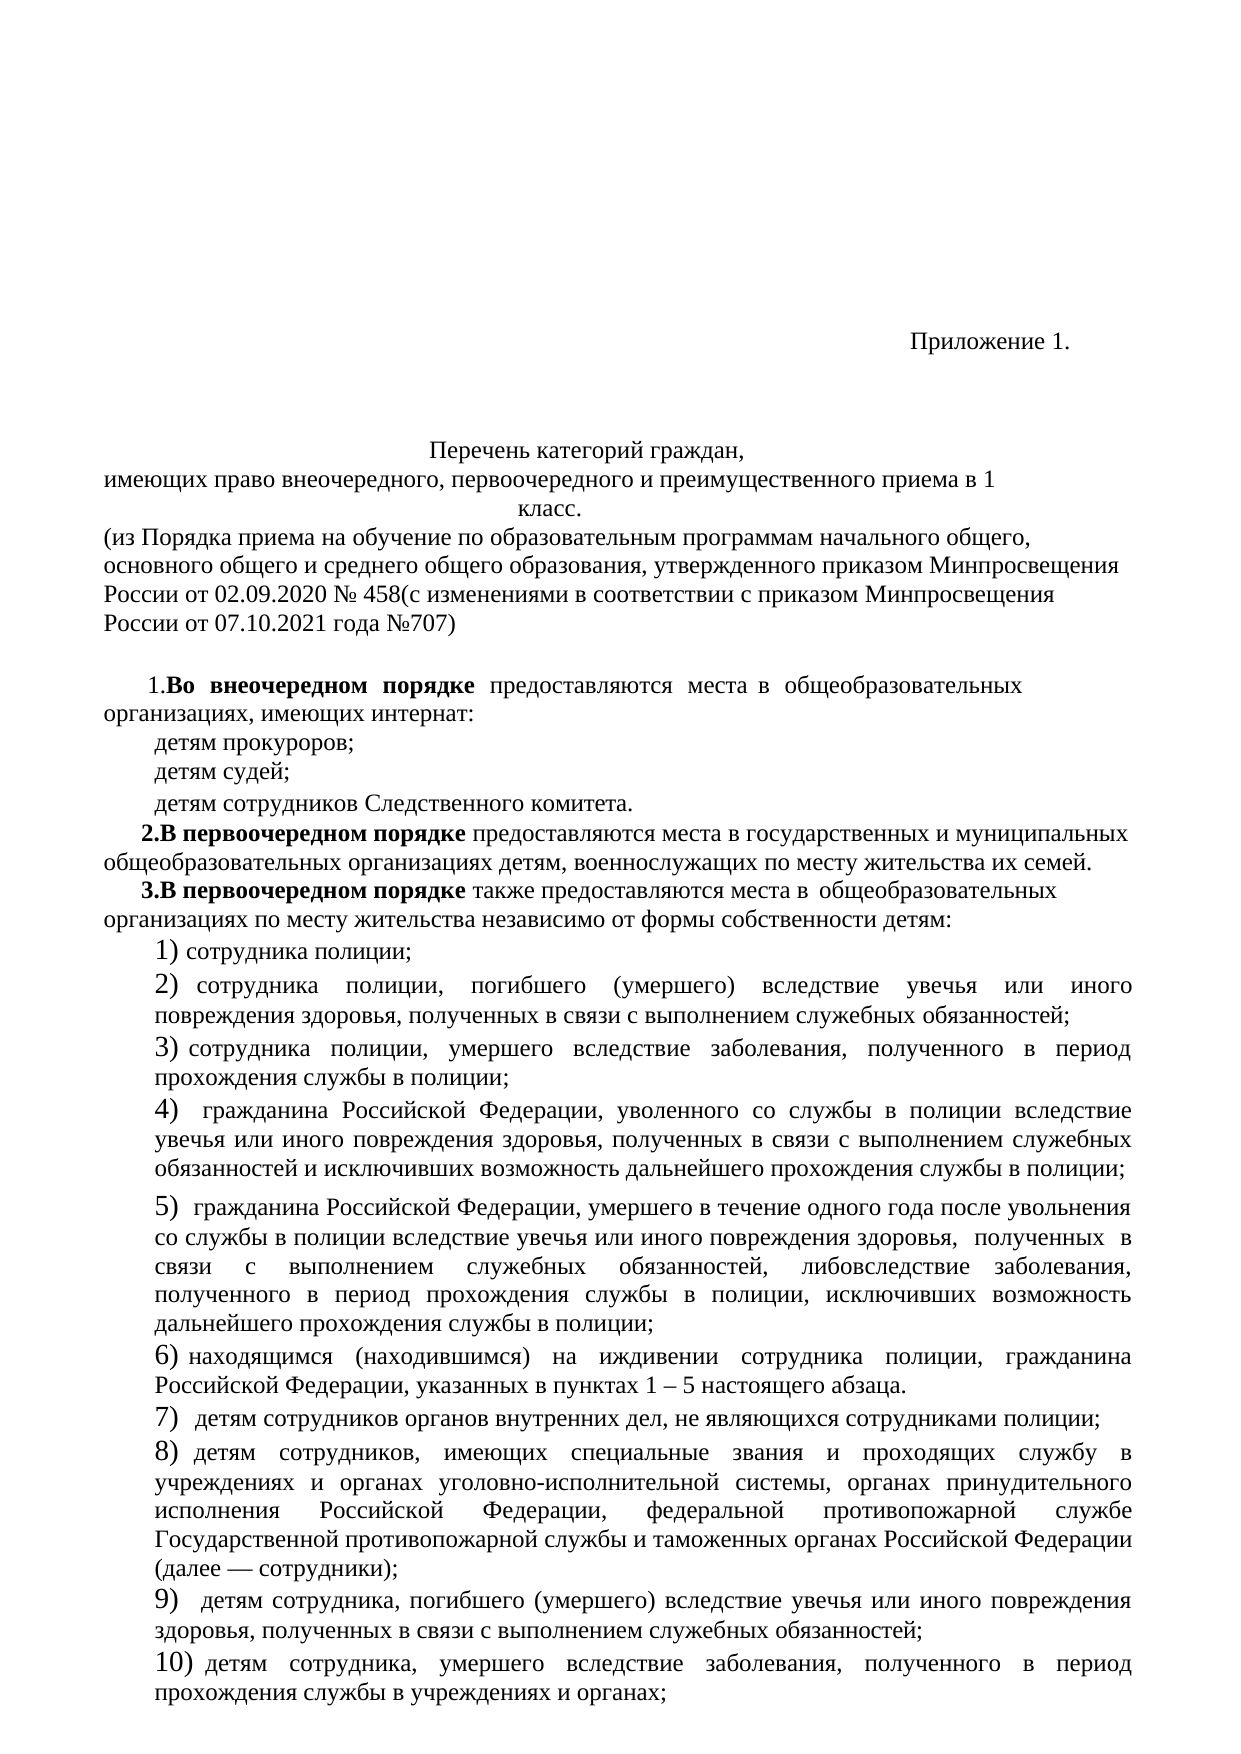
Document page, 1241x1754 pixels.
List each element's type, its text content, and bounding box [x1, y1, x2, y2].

list детям сотрудника, погибшего (умершего) вследствие увечья или иного повреждения здоровья, полученных в связи с выполнением служебных обязанностей; [154, 1582, 1132, 1644]
text имеющих право внеочередного, первоочередного и преимущественного приема в 1 класс. [103, 464, 996, 522]
text (из Порядка приема на обучение по образовательным программам начального общего, основного общего и среднего общего образования, утвержденного приказом Минпросвещения России от 02.09.2020 № 458(с изменениями в соответствии с приказом Минпросвещения России от 07.10.2021 года №707) [103, 522, 1137, 637]
list сотрудника полиции; [154, 933, 1137, 966]
list гражданина Российской Федерации, умершего в течение одного года после увольнения со службы в полиции вследствие увечья или иного повреждения здоровья, полученных в связи с выполнением служебных обязанностей, либовследствие заболевания, полученного в период прохождения службы в полиции, исключивших возможность дальнейшего прохождения службы в полиции; [154, 1188, 1132, 1337]
list детям сотрудников органов внутренних дел, не являющихся сотрудниками полиции; [154, 1399, 1133, 1433]
text 2.В первоочередном порядке предоставляются места в государственных и муниципальных общеобразовательных организациях детям, военнослужащих по месту жительства их семей. [103, 818, 1133, 875]
text детям прокуроров; детям судей; [154, 727, 394, 785]
list сотрудника полиции, погибшего (умершего) вследствие увечья или иного повреждения здоровья, полученных в связи с выполнением служебных обязанностей; [154, 966, 1133, 1029]
list сотрудника полиции, умершего вследствие заболевания, полученного в период прохождения службы в полиции; [154, 1029, 1132, 1091]
text 3.В первоочередном порядке также предоставляются места в общеобразовательных организациях по месту жительства независимо от формы собственности детям: [103, 875, 1133, 933]
list детям сотрудников, имеющих специальные звания и проходящих службу в учреждениях и органах уголовно-исполнительной системы, органах принудительного исполнения Российской Федерации, федеральной противопожарной службе Государственной противопожарной службы и таможенных органах Российской Федерации (далее — сотрудники); [154, 1433, 1133, 1582]
text Приложение 1. [103, 326, 1070, 355]
list детям сотрудника, умершего вследствие заболевания, полученного в период прохождения службы в учреждениях и органах; [154, 1644, 1133, 1706]
text Перечень категорий граждан, [103, 436, 1070, 464]
text детям сотрудников Следственного комитета. [154, 785, 1137, 818]
text 1.Во внеочередном порядке предоставляются места в общеобразовательных организациях, имеющих интернат: [103, 670, 1133, 727]
list находящимся (находившимся) на иждивении сотрудника полиции, гражданина Российской Федерации, указанных в пунктах 1 – 5 настоящего абзаца. [154, 1337, 1132, 1399]
list гражданина Российской Федерации, уволенного со службы в полиции вследствие увечья или иного повреждения здоровья, полученных в связи с выполнением служебных обязанностей и исключивших возможность дальнейшего прохождения службы в полиции; [154, 1091, 1133, 1182]
